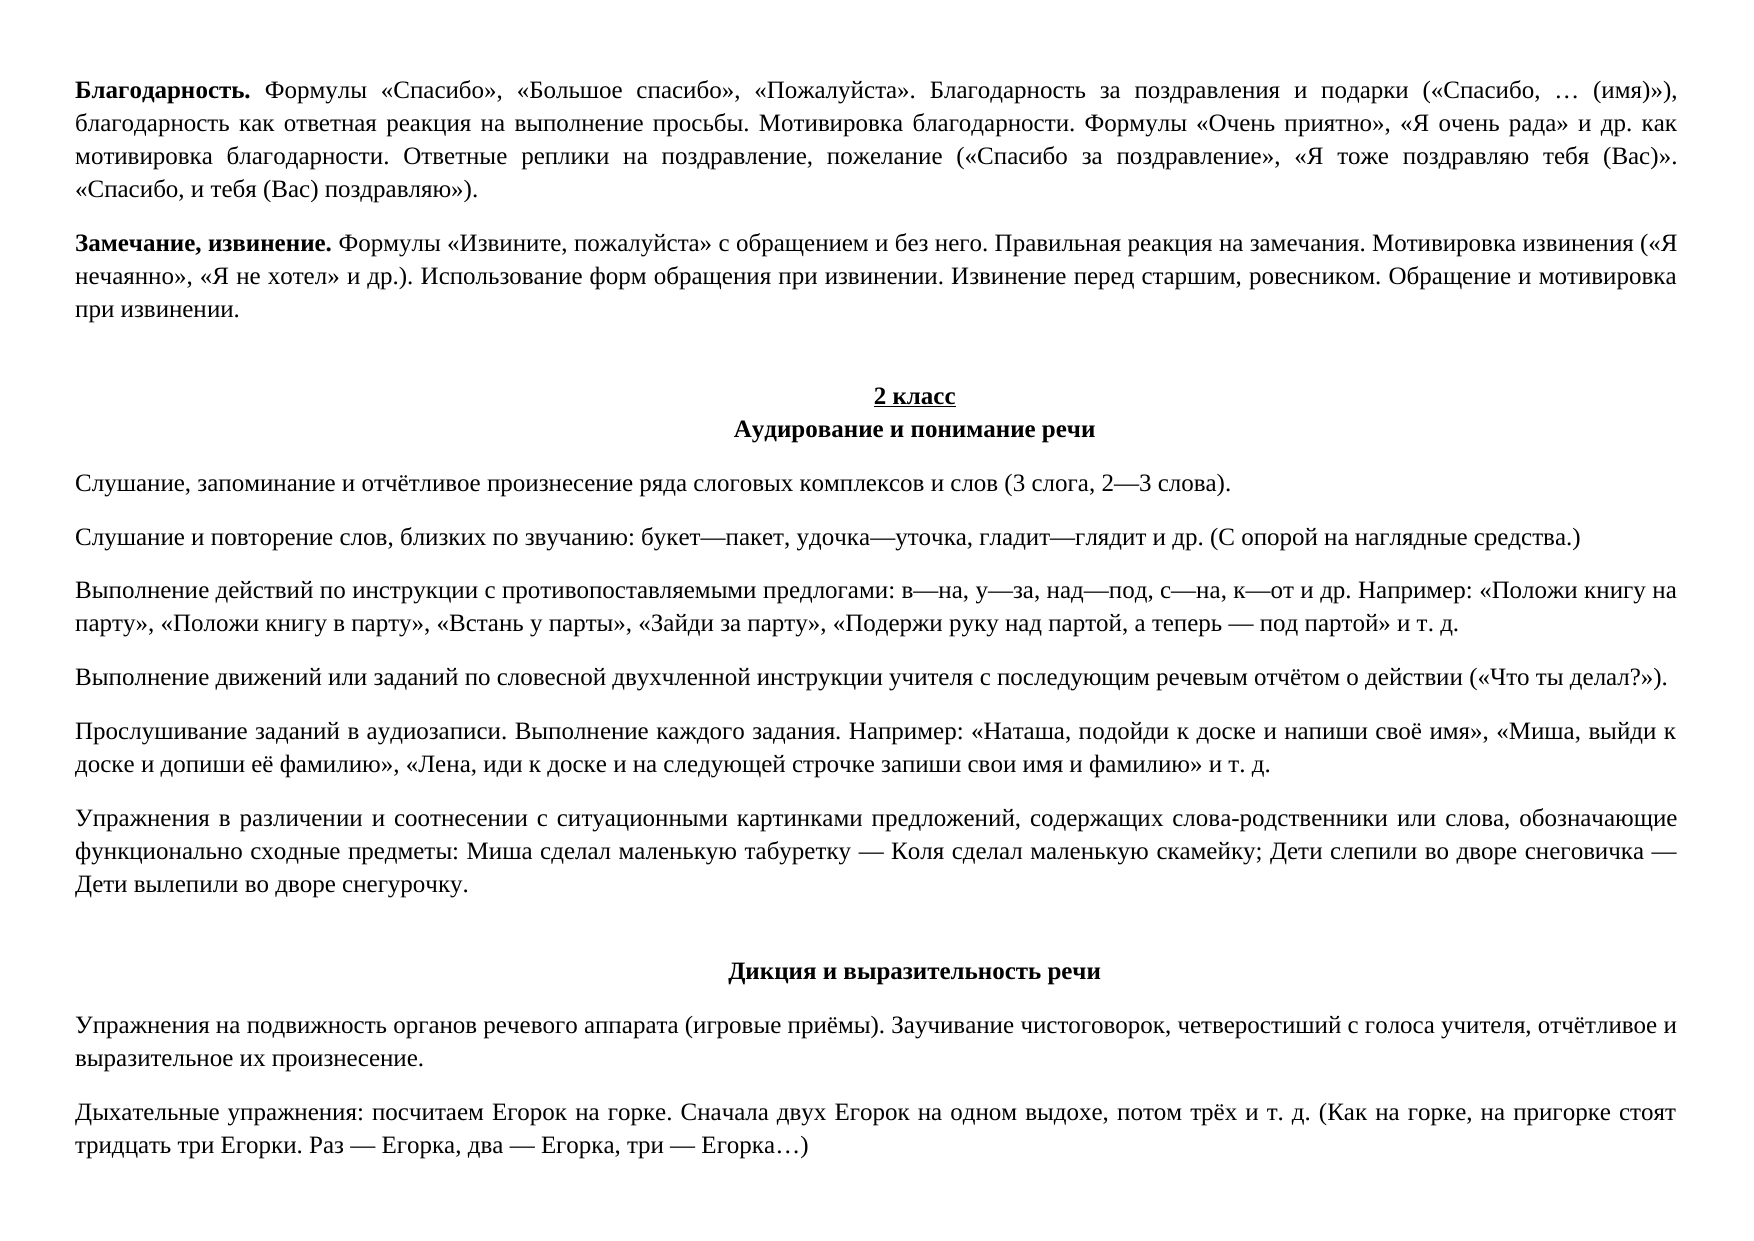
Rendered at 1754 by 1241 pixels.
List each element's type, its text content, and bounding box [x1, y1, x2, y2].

list Дикция и выразительность речи [150, 956, 1679, 985]
list Аудирование и понимание речи [150, 414, 1679, 443]
text Выполнение движений или заданий по словесной двухчленной инструкции учителя с последующим речевым отчётом о действии («Что ты делал?»). [75, 662, 1679, 691]
text Слушание и повторение слов, близких по звучанию: букет—пакет, удочка—уточка, гладит—глядит и др. (С опорой на наглядные средства.) [75, 522, 1679, 550]
text Выполнение действий по инструкции с противопоставляемыми предлогами: в—на, у—за, над—под, с—на, к—от и др. Например: «Положи книгу на парту», «Положи книгу в парту», «Встань у парты», «Зайди за парту», «Подержи руку над партой, а теперь — под партой» и т. д. [75, 575, 1679, 637]
list 2 класс [150, 381, 1679, 409]
text Упражнения в различении и соотнесении с ситуационными картинками предложений, содержащих слова-родственники или слова, обозначающие функционально сходные предметы: Миша сделал маленькую табуретку — Коля сделал маленькую скамейку; Дети слепили во дворе снеговичка — Дети вылепили во дворе снегурочку. [75, 803, 1679, 898]
text Дыхательные упражнения: посчитаем Егорок на горке. Сначала двух Егорок на одном выдохе, потом трёх и т. д. (Как на горке, на пригорке стоят тридцать три Егорки. Раз — Егорка, два — Егорка, три — Егорка…) [75, 1097, 1679, 1158]
text Замечание, извинение. Формулы «Извините, пожалуйста» с обращением и без него. Правильная реакция на замечания. Мотивировка извинения («Я нечаянно», «Я не хотел» и др.). Использование форм обращения при извинении. Извинение перед старшим, ровесником. Обращение и мотивировка при извинении. [75, 228, 1679, 323]
text Слушание, запоминание и отчётливое произнесение ряда слоговых комплексов и слов (3 слога, 2—3 слова). [75, 468, 1679, 496]
text Упражнения на подвижность органов речевого аппарата (игровые приёмы). Заучивание чистоговорок, четверостиший с голоса учителя, отчётливое и выразительное их произнесение. [75, 1010, 1679, 1072]
text Прослушивание заданий в аудиозаписи. Выполнение каждого задания. Например: «Наташа, подойди к доске и напиши своё имя», «Миша, выйди к доске и допиши её фамилию», «Лена, иди к доске и на следующей строчке запиши свои имя и фамилию» и т. д. [75, 716, 1679, 778]
text Благодарность. Формулы «Спасибо», «Большое спасибо», «Пожалуйста». Благодарность за поздравления и подарки («Спасибо, … (имя)»), благодарность как ответная реакция на выполнение просьбы. Мотивировка благодарности. Формулы «Очень приятно», «Я очень рада» и др. как мотивировка благодарности. Ответные реплики на поздравление, пожелание («Спасибо за поздравление», «Я тоже поздравляю тебя (Вас)». «Спасибо, и тебя (Вас) поздравляю»). [75, 75, 1679, 203]
